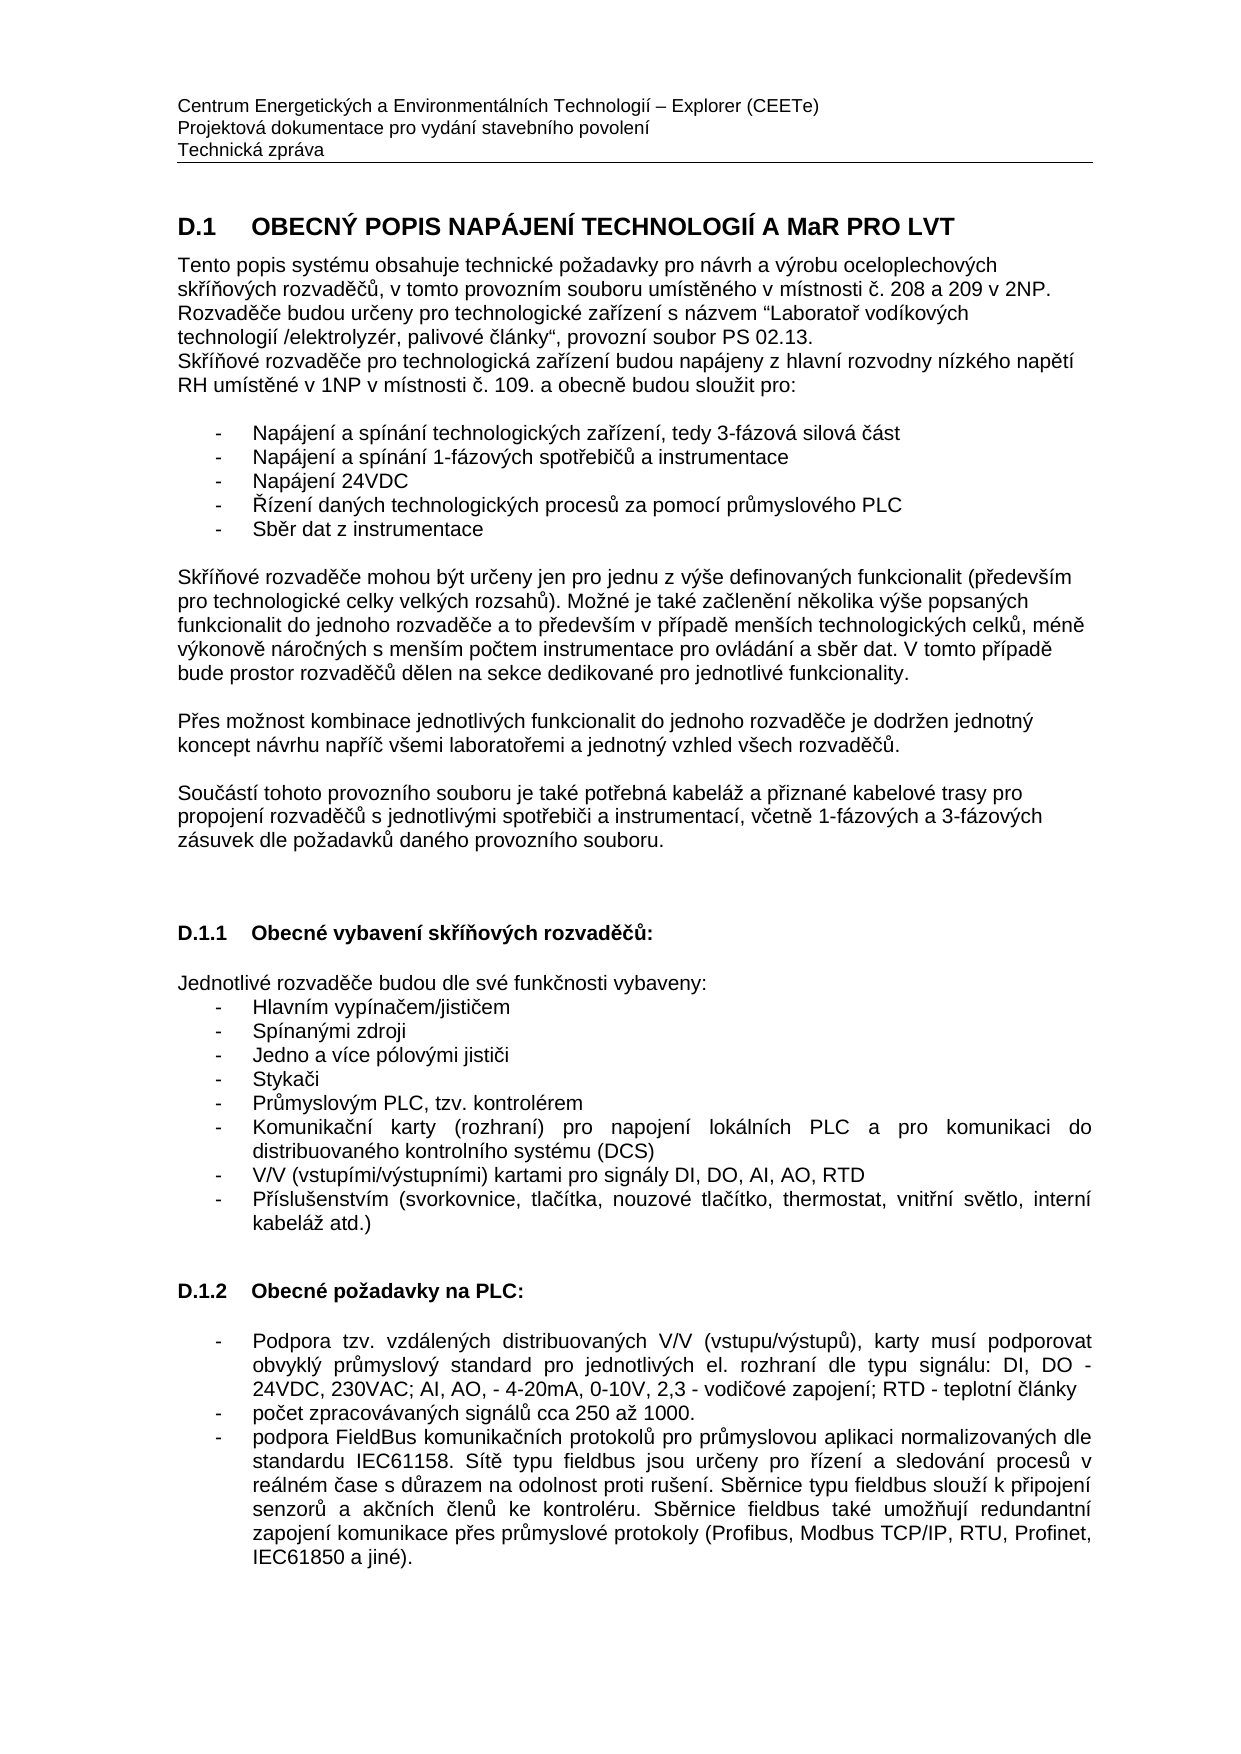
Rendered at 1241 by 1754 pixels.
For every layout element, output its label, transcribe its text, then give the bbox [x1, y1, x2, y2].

list Spínanými zdroji [215, 1019, 1093, 1043]
list Napájení a spínání technologických zařízení, tedy 3-fázová silová část [215, 421, 1093, 445]
list Řízení daných technologických procesů za pomocí průmyslového PLC [215, 493, 1093, 517]
list Komunikační karty (rozhraní) pro napojení lokálních PLC a pro komunikaci do distribuovaného kontrolního systému (DCS) [215, 1115, 1093, 1163]
text Jednotlivé rozvaděče budou dle své funkčnosti vybaveny: [177, 971, 1093, 995]
list počet zpracovávaných signálů cca 250 až 1000. [215, 1401, 1093, 1425]
subtitle OBECNÝ POPIS NAPÁJENÍ TECHNOLOGIÍ A MaR PRO LVT [177, 212, 1093, 241]
list podpora FieldBus komunikačních protokolů pro průmyslovou aplikaci normalizovaných dle standardu IEC61158. Sítě typu fieldbus jsou určeny pro řízení a sledování procesů v reálném čase s důrazem na odolnost proti rušení. Sběrnice typu fieldbus slouží k připojení senzorů a akčních členů ke kontroléru. Sběrnice fieldbus také umožňují redundantní zapojení komunikace přes průmyslové protokoly (Profibus, Modbus TCP/IP, RTU, Profinet, IEC61850 a jiné). [215, 1425, 1093, 1569]
text Součástí tohoto provozního souboru je také potřebná kabeláž a přiznané kabelové trasy pro propojení rozvaděčů s jednotlivými spotřebiči a instrumentací, včetně 1-fázových a 3-fázových zásuvek dle požadavků daného provozního souboru. [177, 780, 1093, 852]
text Přes možnost kombinace jednotlivých funkcionalit do jednoho rozvaděče je dodržen jednotný koncept návrhu napříč všemi laboratořemi a jednotný vzhled všech rozvaděčů. [177, 708, 1093, 756]
list Napájení a spínání 1-fázových spotřebičů a instrumentace [215, 445, 1093, 469]
text Skříňové rozvaděče mohou být určeny jen pro jednu z výše definovaných funkcionalit (především pro technologické celky velkých rozsahů). Možné je také začlenění několika výše popsaných funkcionalit do jednoho rozvaděče a to především v případě menších technologických celků, méně výkonově náročných s menším počtem instrumentace pro ovládání a sběr dat. V tomto případě bude prostor rozvaděčů dělen na sekce dedikované pro jednotlivé funkcionality. [177, 565, 1093, 684]
subtitle Obecné vybavení skříňových rozvaděčů: [177, 921, 1093, 945]
list Podpora tzv. vzdálených distribuovaných V/V (vstupu/výstupů), karty musí podporovat obvyklý průmyslový standard pro jednotlivých el. rozhraní dle typu signálu: DI, DO - 24VDC, 230VAC; AI, AO, - 4-20mA, 0-10V, 2,3 - vodičové zapojení; RTD - teplotní články [215, 1329, 1093, 1401]
list Jedno a více pólovými jističi [215, 1043, 1093, 1067]
text Tento popis systému obsahuje technické požadavky pro návrh a výrobu oceloplechových skříňových rozvaděčů, v tomto provozním souboru umístěného v místnosti č. 208 a 209 v 2NP. Rozvaděče budou určeny pro technologické zařízení s názvem “Laboratoř vodíkových technologií /elektrolyzér, palivové články“, provozní soubor PS 02.13. [177, 253, 1093, 349]
subtitle Obecné požadavky na PLC: [177, 1279, 1093, 1303]
list V/V (vstupími/výstupními) kartami pro signály DI, DO, AI, AO, RTD [215, 1163, 1093, 1187]
list Stykači [215, 1067, 1093, 1091]
list Napájení 24VDC [215, 469, 1093, 493]
list Hlavním vypínačem/jističem [215, 995, 1093, 1019]
list Sběr dat z instrumentace [215, 517, 1093, 541]
list Příslušenstvím (svorkovnice, tlačítka, nouzové tlačítko, thermostat, vnitřní světlo, interní kabeláž atd.) [215, 1187, 1093, 1234]
list Průmyslovým PLC, tzv. kontrolérem [215, 1091, 1093, 1115]
text Skříňové rozvaděče pro technologická zařízení budou napájeny z hlavní rozvodny nízkého napětí RH umístěné v 1NP v místnosti č. 109. a obecně budou sloužit pro: [177, 349, 1093, 397]
